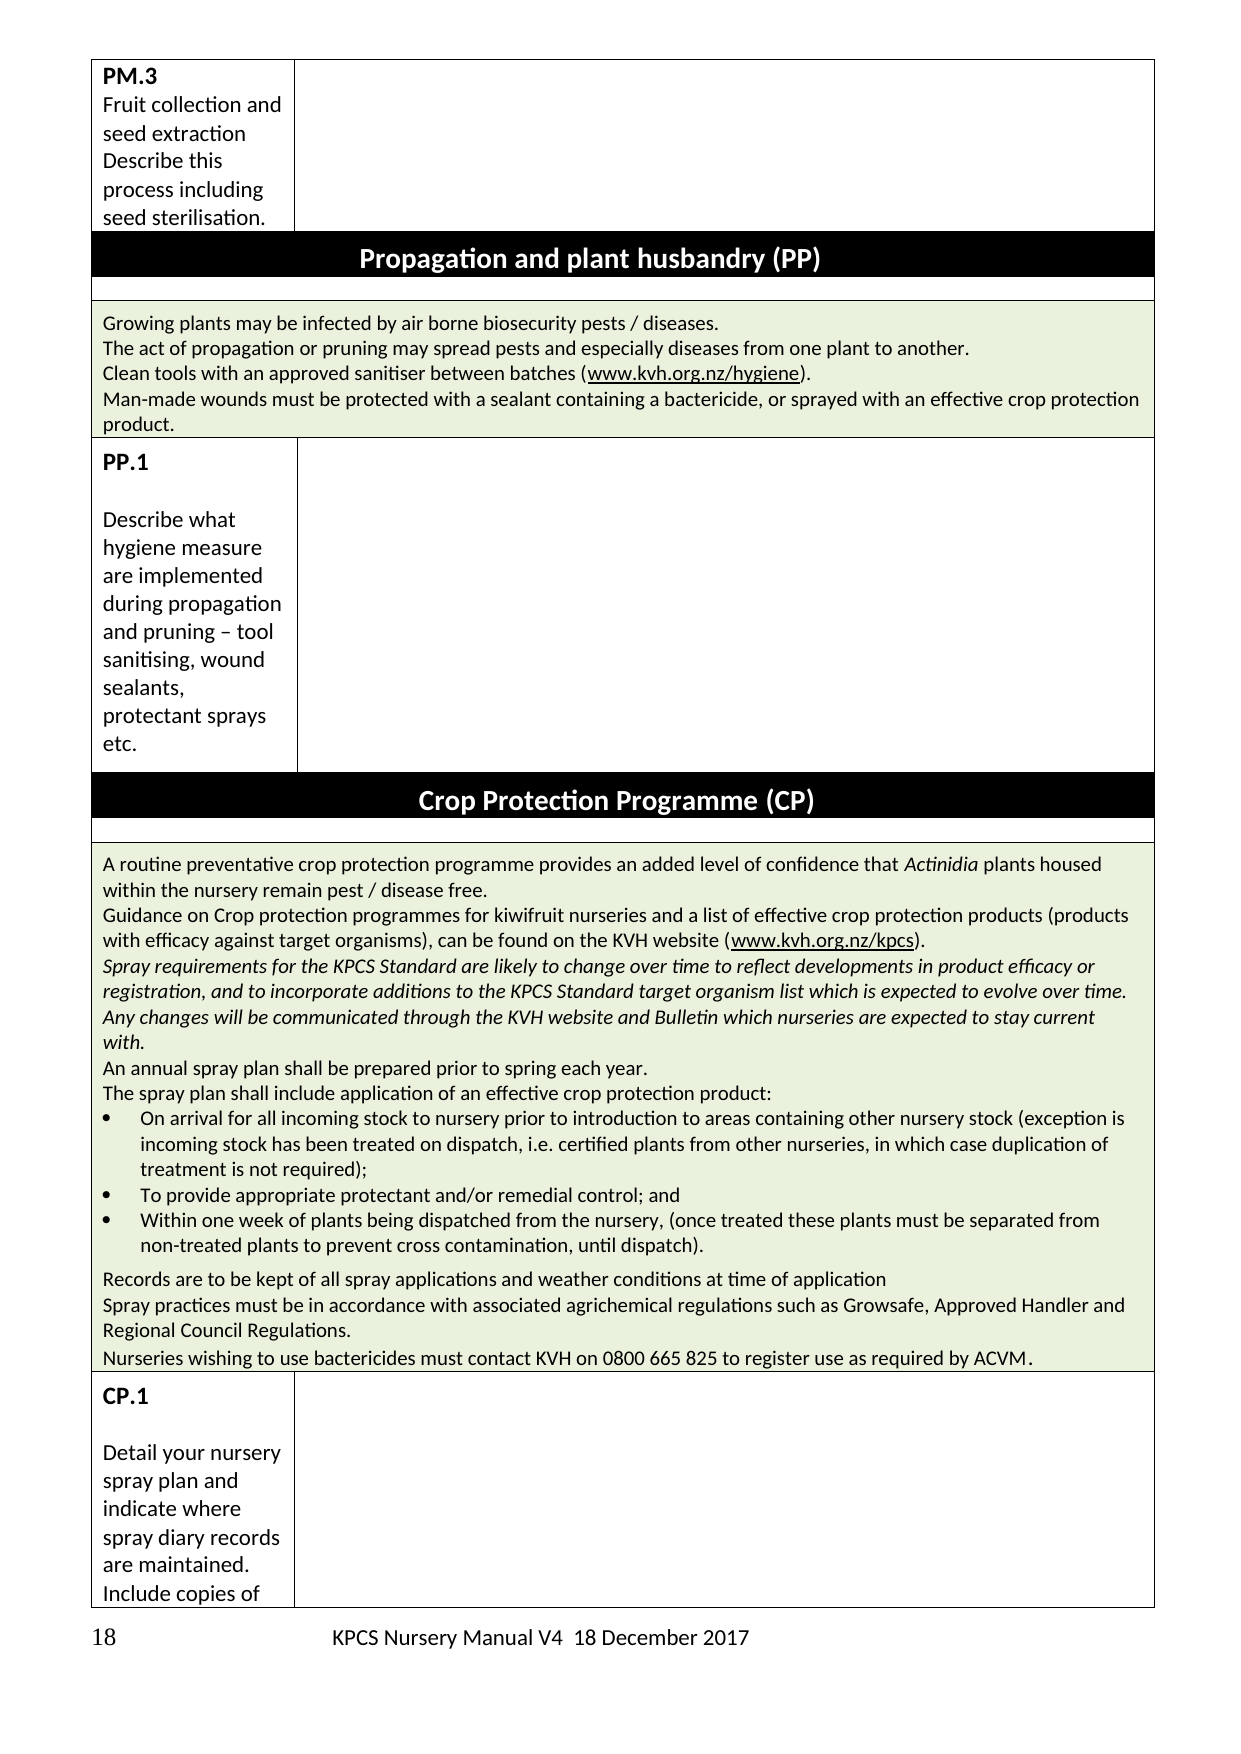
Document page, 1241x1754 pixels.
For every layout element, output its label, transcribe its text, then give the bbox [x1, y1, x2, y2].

table_cell A routine preventative crop protection programme provides an added level of confidence that Actinidia plants housed within the nursery remain pest / disease free. Guidance on Crop protection programmes for kiwifruit nurseries and a list of effective crop protection products (products with efficacy against target organisms), can be found on the KVH website (www.kvh.org.nz/kpcs). Spray requirements for the KPCS Standard are likely to change over time to reflect developments in product efficacy or registration, and to incorporate additions to the KPCS Standard target organism list which is expected to evolve over time. Any changes will be communicated through the KVH website and Bulletin which nurseries are expected to stay current with. An annual spray plan shall be prepared prior to spring each year. The spray plan shall include application of an effective crop protection product: On arrival for all incoming stock to nursery prior to introduction to areas containing other nursery stock (exception is incoming stock has been treated on dispatch, i.e. certified plants from other nurseries, in which case duplication of treatment is not required); To provide appropriate protectant and/or remedial control; and Within one week of plants being dispatched from the nursery, (once treated these plants must be separated from non-treated plants to prevent cross contamination, until dispatch). Records are to be kept of all spray applications and weather conditions at time of application Spray practices must be in accordance with associated agrichemical regulations such as Growsafe, Approved Handler and Regional Council Regulations. Nurseries wishing to use bactericides must contact KVH on 0800 665 825 to register use as required by ACVM. [92, 843, 1154, 1371]
table_cell PP.1 Describe what hygiene measure are implemented during propagation and pruning – tool sanitising, wound sealants, protectant sprays etc. [92, 438, 297, 772]
table_cell PM.3 Fruit collection and seed extraction Describe this process including seed sterilisation. [92, 60, 294, 231]
table_cell [92, 277, 1154, 300]
table_cell Crop Protection Programme (CP) [92, 773, 1154, 817]
table_cell [295, 1372, 1154, 1607]
table_cell [295, 60, 1154, 231]
table_cell Propagation and plant husbandry (PP) [92, 232, 1154, 276]
table_cell [92, 818, 1154, 842]
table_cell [92, 1372, 294, 1607]
table_cell Growing plants may be infected by air borne biosecurity pests / diseases. The act of propagation or pruning may spread pests and especially diseases from one plant to another. Clean tools with an approved sanitiser between batches (www.kvh.org.nz/hygiene). Man-made wounds must be protected with a sealant containing a bactericide, or sprayed with an effective crop protection product. [92, 301, 1154, 437]
table_cell [298, 438, 1154, 772]
